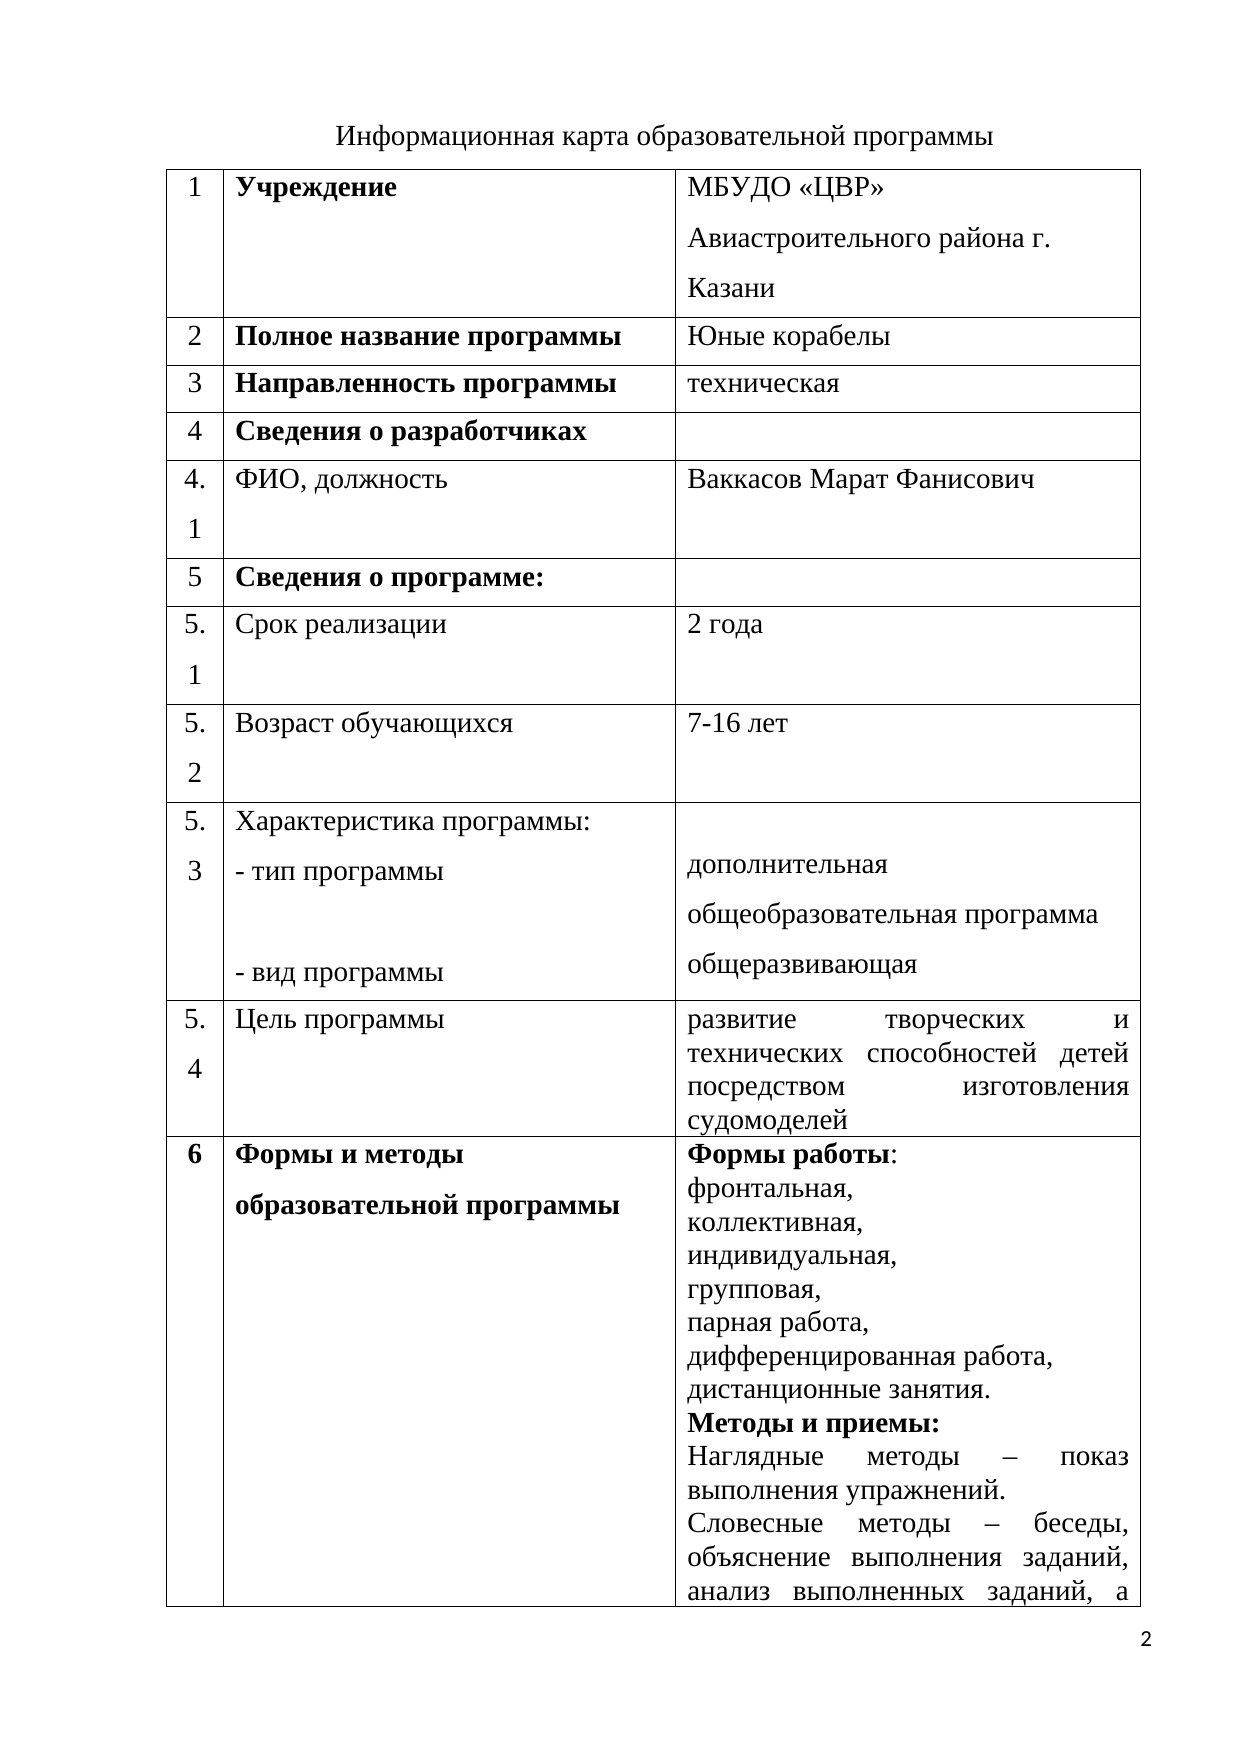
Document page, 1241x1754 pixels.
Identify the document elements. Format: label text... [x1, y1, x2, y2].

table_cell 5.3 [167, 803, 223, 1000]
table_cell 4 [167, 413, 223, 460]
table_header 1 [167, 170, 223, 317]
text Информационная карта образовательной программы [177, 118, 1152, 152]
table_cell ФИО, должность [224, 461, 675, 558]
table_cell 5.4 [167, 1001, 223, 1136]
table_cell 7-16 лет [676, 705, 1140, 802]
table_cell развитие творческих и технических способностей детей посредством изготовления судомоделей [676, 1001, 1140, 1136]
table_cell Цель программы [224, 1001, 675, 1136]
table_cell 5.2 [167, 705, 223, 802]
table_cell Юные корабелы [676, 318, 1140, 364]
table_cell Срок реализации [224, 607, 675, 704]
table_cell 2 [167, 318, 223, 364]
table_cell [676, 413, 1140, 460]
table_cell техническая [676, 366, 1140, 412]
table_header МБУДО «ЦВР» Авиастроительного района г. Казани [676, 170, 1140, 317]
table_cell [676, 1137, 1140, 1606]
table_header Учреждение [224, 170, 675, 317]
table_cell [224, 1137, 675, 1606]
table_cell Направленность программы [224, 366, 675, 412]
table_cell Характеристика программы: - тип программы - вид программы [224, 803, 675, 1000]
table_cell 2 года [676, 607, 1140, 704]
table_cell 6 [167, 1137, 223, 1606]
table_cell Сведения о разработчиках [224, 413, 675, 460]
table_cell Возраст обучающихся [224, 705, 675, 802]
table_cell 5.1 [167, 607, 223, 704]
table_cell Полное название программы [224, 318, 675, 364]
table_cell 5 [167, 559, 223, 606]
table_cell 4.1 [167, 461, 223, 558]
table_cell [676, 559, 1140, 606]
table_cell дополнительная общеобразовательная программа общеразвивающая [676, 803, 1140, 1000]
table_cell 3 [167, 366, 223, 412]
table_cell Ваккасов Марат Фанисович [676, 461, 1140, 558]
table_cell Сведения о программе: [224, 559, 675, 606]
